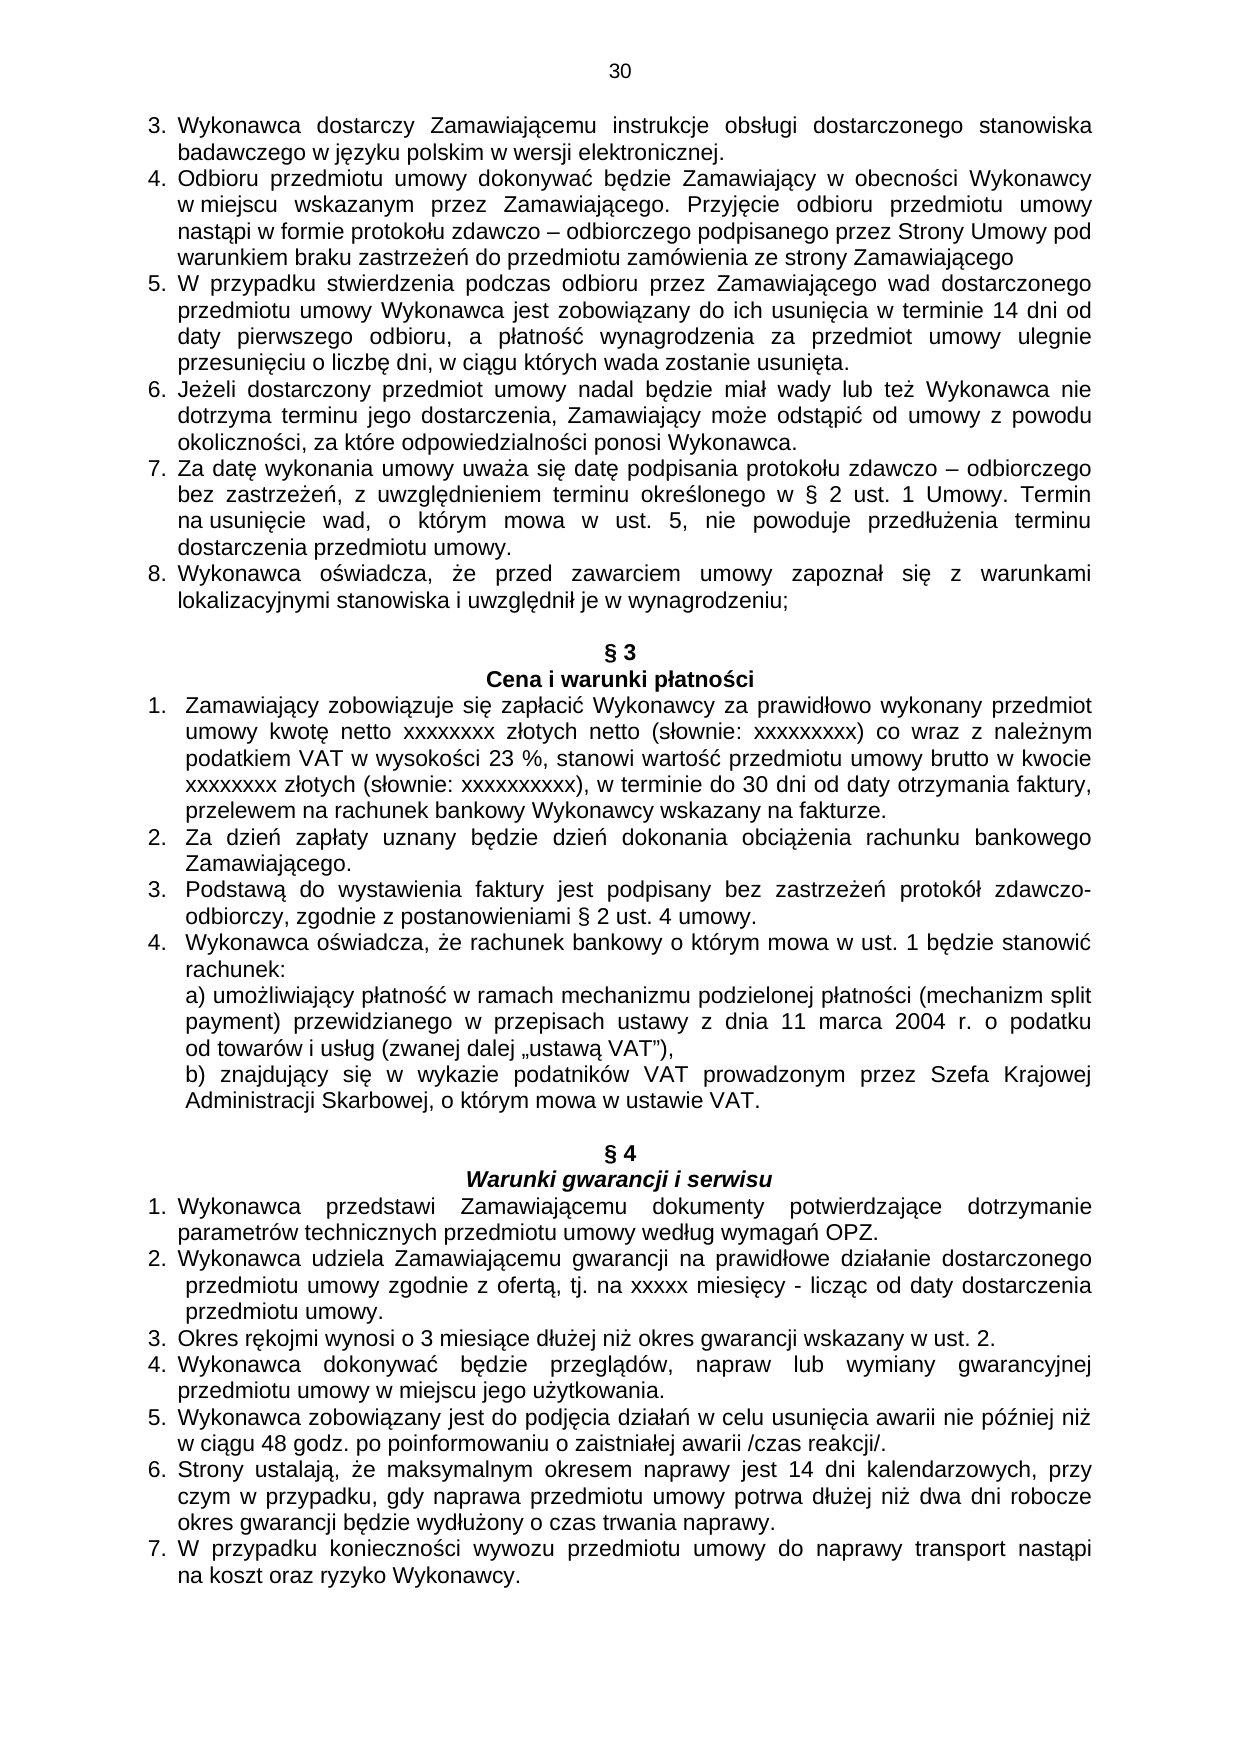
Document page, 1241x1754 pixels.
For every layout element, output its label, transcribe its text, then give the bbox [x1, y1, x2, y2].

list Wykonawca udziela Zamawiającemu gwarancji na prawidłowe działanie dostarczonego przedmiotu umowy zgodnie z ofertą, tj. na xxxxx miesięcy - licząc od daty dostarczenia przedmiotu umowy. [148, 1245, 1092, 1324]
list Wykonawca oświadcza, że przed zawarciem umowy zapoznał się z warunkami lokalizacyjnymi stanowiska i uwzględnił je w wynagrodzeniu; [148, 560, 1092, 613]
list W przypadku konieczności wywozu przedmiotu umowy do naprawy transport nastąpi na koszt oraz ryzyko Wykonawcy. [148, 1535, 1092, 1588]
list Jeżeli dostarczony przedmiot umowy nadal będzie miał wady lub też Wykonawca nie dotrzyma terminu jego dostarczenia, Zamawiający może odstąpić od umowy z powodu okoliczności, za które odpowiedzialności ponosi Wykonawca. [148, 376, 1092, 455]
text § 4 [148, 1140, 1092, 1166]
list Wykonawca zobowiązany jest do podjęcia działań w celu usunięcia awarii nie później niż w ciągu 48 godz. po poinformowaniu o zaistniałej awarii /czas reakcji/. [148, 1403, 1092, 1456]
list Odbioru przedmiotu umowy dokonywać będzie Zamawiający w obecności Wykonawcy w miejscu wskazanym przez Zamawiającego. Przyjęcie odbioru przedmiotu umowy nastąpi w formie protokołu zdawczo – odbiorczego podpisanego przez Strony Umowy pod warunkiem braku zastrzeżeń do przedmiotu zamówienia ze strony Zamawiającego [148, 165, 1092, 270]
list Za datę wykonania umowy uważa się datę podpisania protokołu zdawczo – odbiorczego bez zastrzeżeń, z uwzględnieniem terminu określonego w § 2 ust. 1 Umowy. Termin na usunięcie wad, o którym mowa w ust. 5, nie powoduje przedłużenia terminu dostarczenia przedmiotu umowy. [148, 455, 1092, 560]
subtitle Warunki gwarancji i serwisu [148, 1166, 1092, 1193]
list Podstawą do wystawienia faktury jest podpisany bez zastrzeżeń protokół zdawczo-odbiorczy, zgodnie z postanowieniami § 2 ust. 4 umowy. [148, 876, 1092, 929]
list Wykonawca dostarczy Zamawiającemu instrukcje obsługi dostarczonego stanowiska badawczego w języku polskim w wersji elektronicznej. [148, 112, 1092, 165]
list W przypadku stwierdzenia podczas odbioru przez Zamawiającego wad dostarczonego przedmiotu umowy Wykonawca jest zobowiązany do ich usunięcia w terminie 14 dni od daty pierwszego odbioru, a płatność wynagrodzenia za przedmiot umowy ulegnie przesunięciu o liczbę dni, w ciągu których wada zostanie usunięta. [148, 270, 1092, 376]
text a) umożliwiający płatność w ramach mechanizmu podzielonej płatności (mechanizm split payment) przewidzianego w przepisach ustawy z dnia 11 marca 2004 r. o podatku od towarów i usług (zwanej dalej „ustawą VAT”), [185, 982, 1092, 1061]
list Wykonawca dokonywać będzie przeglądów, napraw lub wymiany gwarancyjnej przedmiotu umowy w miejscu jego użytkowania. [148, 1351, 1092, 1403]
list Okres rękojmi wynosi o 3 miesiące dłużej niż okres gwarancji wskazany w ust. 2. [148, 1324, 1092, 1351]
text Cena i warunki płatności [148, 666, 1092, 692]
list Wykonawca oświadcza, że rachunek bankowy o którym mowa w ust. 1 będzie stanowić rachunek: [148, 929, 1092, 982]
list Strony ustalają, że maksymalnym okresem naprawy jest 14 dni kalendarzowych, przy czym w przypadku, gdy naprawa przedmiotu umowy potrwa dłużej niż dwa dni robocze okres gwarancji będzie wydłużony o czas trwania naprawy. [148, 1456, 1092, 1535]
text b) znajdujący się w wykazie podatników VAT prowadzonym przez Szefa Krajowej Administracji Skarbowej, o którym mowa w ustawie VAT. [185, 1061, 1092, 1114]
list Zamawiający zobowiązuje się zapłacić Wykonawcy za prawidłowo wykonany przedmiot umowy kwotę netto xxxxxxxx złotych netto (słownie: xxxxxxxxx) co wraz z należnym podatkiem VAT w wysokości 23 %, stanowi wartość przedmiotu umowy brutto w kwocie xxxxxxxx złotych (słownie: xxxxxxxxxx), w terminie do 30 dni od daty otrzymania faktury, przelewem na rachunek bankowy Wykonawcy wskazany na fakturze. [148, 692, 1092, 824]
list Wykonawca przedstawi Zamawiającemu dokumenty potwierdzające dotrzymanie parametrów technicznych przedmiotu umowy według wymagań OPZ. [148, 1193, 1092, 1245]
text § 3 [148, 639, 1092, 666]
list Za dzień zapłaty uznany będzie dzień dokonania obciążenia rachunku bankowego Zamawiającego. [148, 824, 1092, 876]
